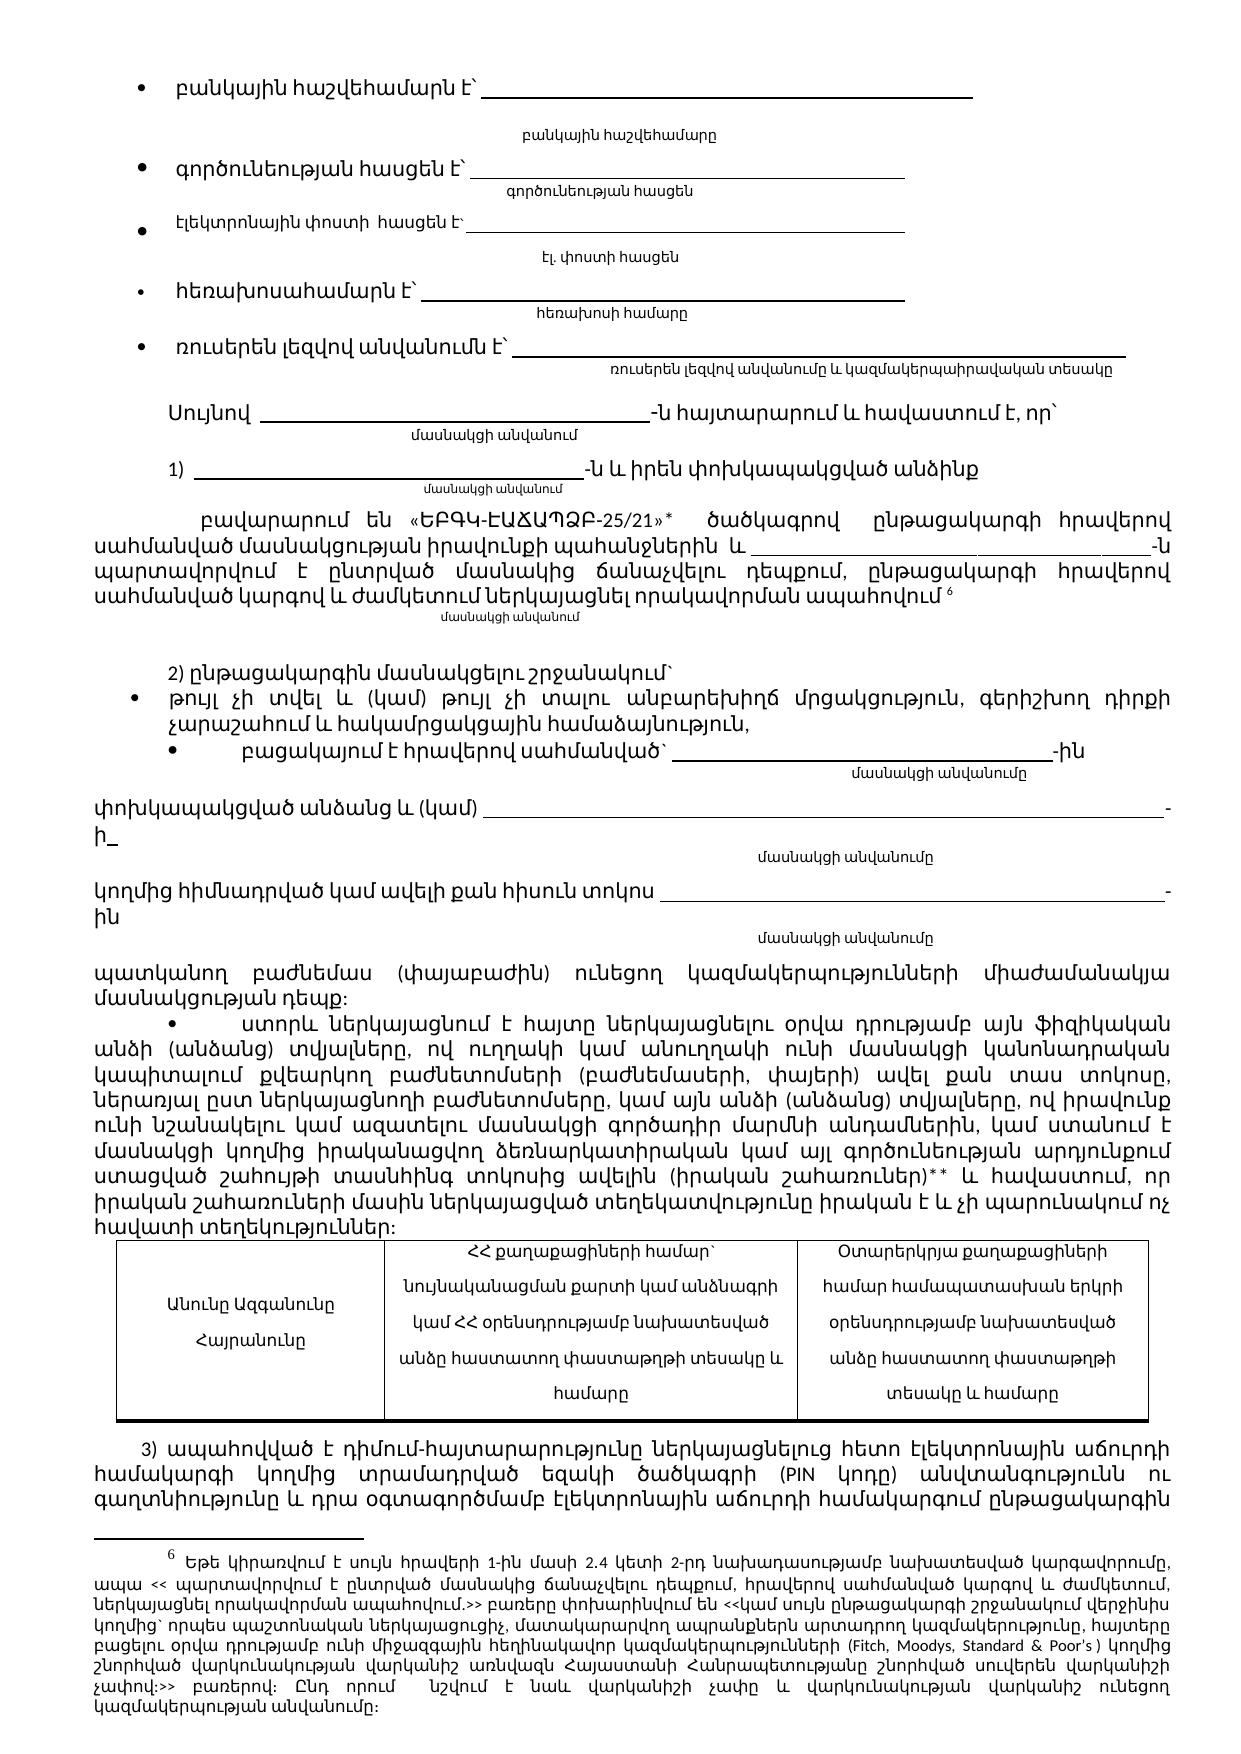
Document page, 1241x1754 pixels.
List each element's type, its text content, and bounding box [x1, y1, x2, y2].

list հեռախոսահամարն է՝ [138, 279, 1171, 304]
text կողմից հիմնադրված կամ ավելի քան հիսուն տոկոս -ին [94, 879, 1171, 929]
text մասնակցի անվանումը [94, 848, 1171, 879]
text հեռախոսի համարը [462, 304, 1171, 334]
text մասնակցի անվանում [94, 426, 1171, 457]
text մասնակցի անվանումը [94, 764, 1171, 795]
list բանկային հաշվեհամարն է՝ [138, 75, 1171, 126]
list գործունեության հասցեն է՝ [138, 156, 1171, 182]
text բավարարում են «ԵԲԳԿ-ԷԱՃԱՊՁԲ-25/21»* ծածկագրով ընթացակարգի հրավերով սահմանված մասնակցության իրավունքի պահանջներին և -ն պարտավորվում է ընտրված մասնակից ճանաչվելու դեպքում, ընթացակարգի հրավերով սահմանված կարգով և ժամկետում ներկայացնել որակավորման ապահովում [94, 507, 1171, 609]
text գործունեության հասցեն [94, 182, 1171, 212]
table_header ՀՀ քաղաքացիների համար` նույնականացման քարտի կամ անձնագրի կամ ՀՀ օրենսդրությամբ նախատեսված անձը հաստատող փաստաթղթի տեսակը և համարը [385, 1241, 797, 1419]
text մասնակցի անվանումը [94, 929, 1171, 960]
table_header Օտարերկրյա քաղաքացիների համար համապատասխան երկրի օրենսդրությամբ նախատեսված անձը հաստատող փաստաթղթի տեսակը և համարը [798, 1241, 1148, 1419]
text փոխկապակցված անձանց և (կամ) -ի [94, 795, 1171, 848]
text 2) ընթացակարգին մասնակցելու շրջանակում` [94, 660, 1171, 685]
text բանկային հաշվեհամարը [94, 126, 1171, 156]
text մասնակցի անվանում [94, 609, 1171, 634]
text պատկանող բաժնեմաս (փայաբաժին) ունեցող կազմակերպությունների միաժամանակյա մասնակցության դեպք: [94, 960, 1171, 1011]
text էլ. փոստի հասցեն [94, 248, 1171, 279]
table_header Անունը Ազգանունը Հայրանունը [117, 1241, 384, 1419]
list թույլ չի տվել և (կամ) թույլ չի տալու անբարեխիղճ մրցակցություն, գերիշխող դիրքի չարաշահում և հակամրցակցային համաձայնություն, [131, 685, 1171, 736]
text մասնակցի անվանում [94, 482, 1171, 507]
list էլեկտրոնային փոստի հասցեն է՝ [138, 212, 1171, 248]
text ռուսերեն լեզվով անվանումը և կազմակերպաիրավական տեսակը [536, 360, 1171, 391]
text 1) -ն և իրեն փոխկապակցված անձինք [94, 457, 1171, 482]
list ստորև ներկայացնում է հայտը ներկայացնելու օրվա դրությամբ այն ֆիզիկական անձի (անձանց) տվյալները, ով ուղղակի կամ անուղղակի ունի մասնակցի կանոնադրական կապիտալում քվեարկող բաժնետոմսերի (բաժնեմասերի, փայերի) ավել քան տաս տոկոսը, ներառյալ ըստ ներկայացնողի բաժնետոմսերը, կամ այն անձի (անձանց) տվյալները, ով իրավունք ունի նշանակելու կամ ազատելու մասնակցի գործադիր մարմնի անդամներին, կամ ստանում է մասնակցի կողմից իրականացվող ձեռնարկատիրական կամ այլ գործունեության արդյունքում ստացված շահույթի տասնհինգ տոկոսից ավելին (իրական շահառուներ)** և հավաստում, որ իրական շահառուների մասին ներկայացված տեղեկատվությունը իրական է և չի պարունակում ոչ հավատի տեղեկություններ: [94, 1011, 1171, 1240]
text Սույնով -ն հայտարարում և հավաստում է, որ՝ [94, 396, 1171, 426]
list ռուսերեն լեզվով անվանումն է՝ [138, 334, 1171, 360]
list բացակայում է հրավերով սահմանված` -ին [94, 736, 1171, 764]
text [94, 1436, 1171, 1512]
